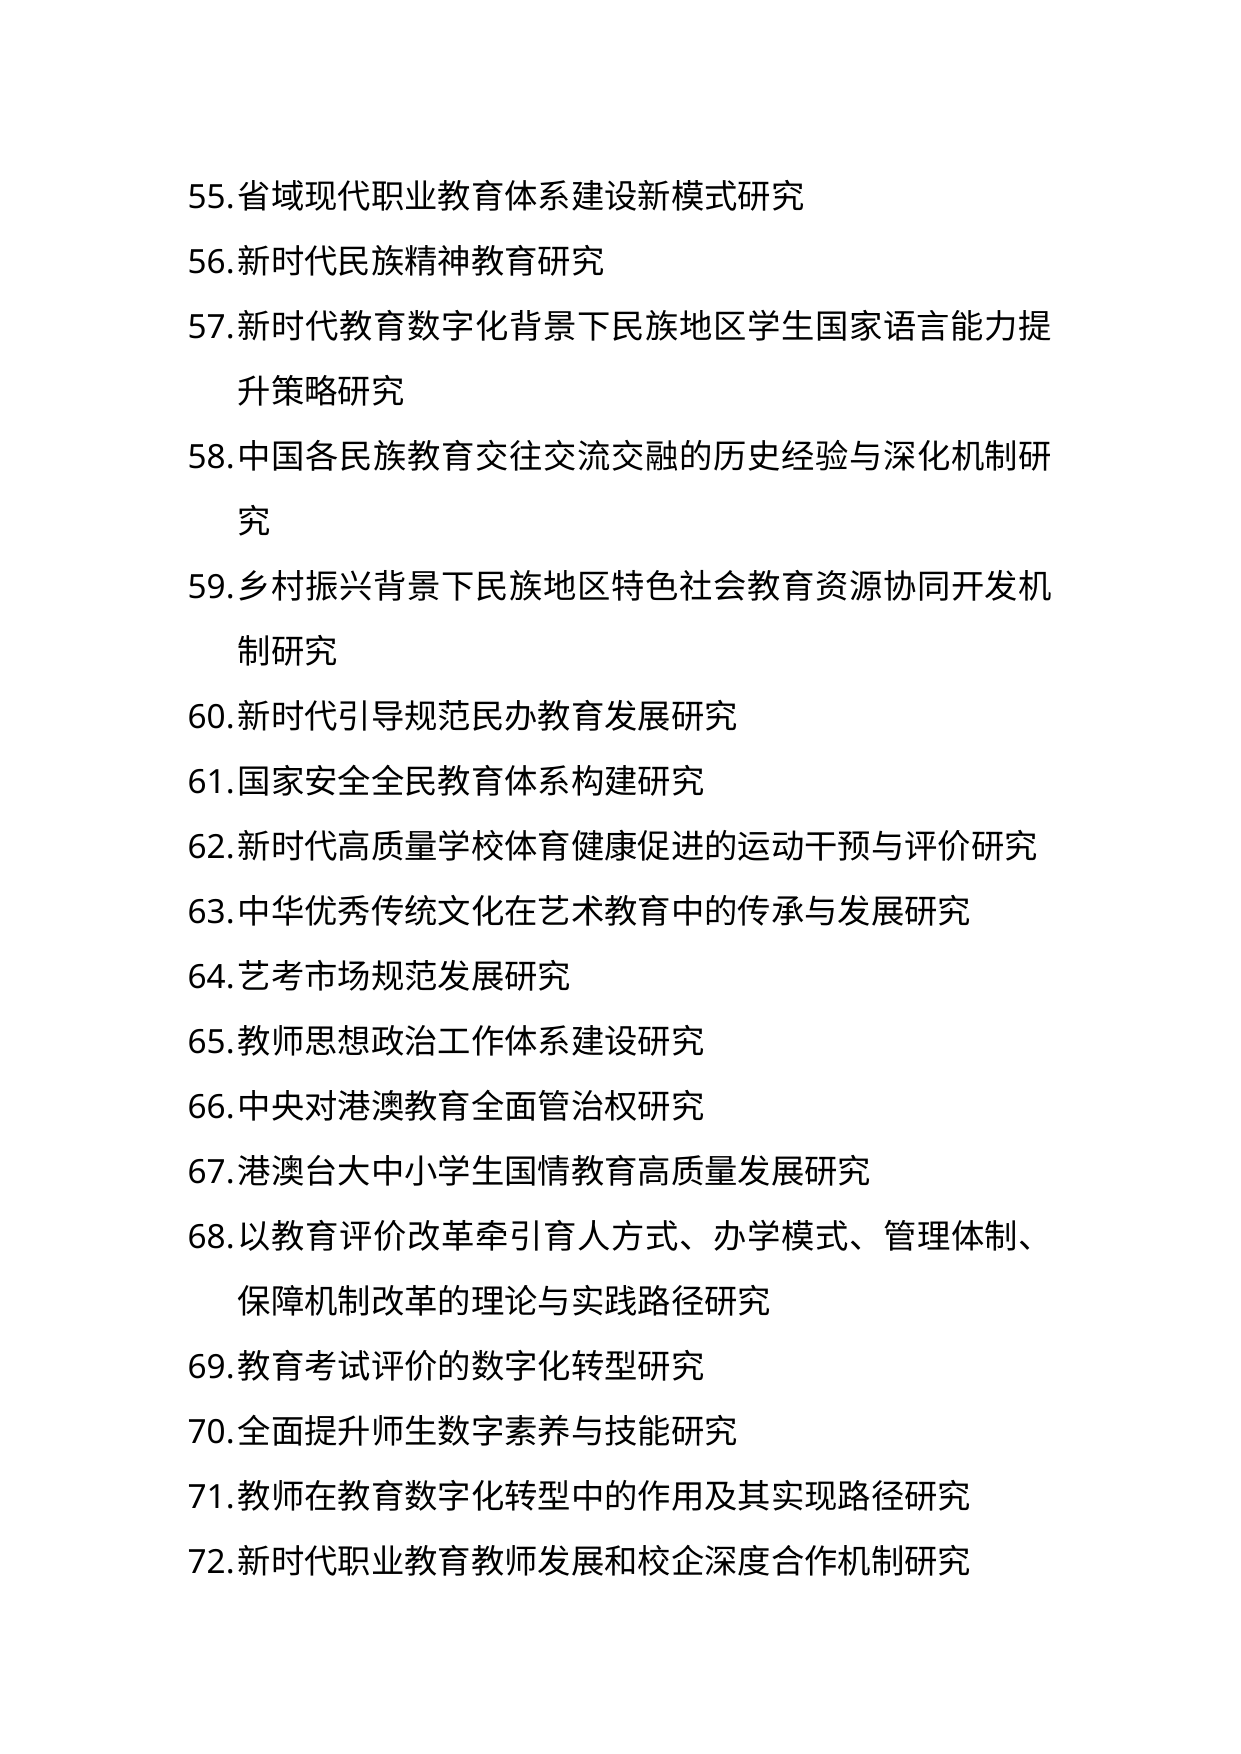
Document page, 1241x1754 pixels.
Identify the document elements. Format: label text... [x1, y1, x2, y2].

list 艺考市场规范发展研究 [187, 942, 1053, 1007]
list 中华优秀传统文化在艺术教育中的传承与发展研究 [187, 877, 1053, 942]
list 全面提升师生数字素养与技能研究 [187, 1397, 1053, 1462]
list 乡村振兴背景下民族地区特色社会教育资源协同开发机制研究 [187, 552, 1053, 682]
list 新时代民族精神教育研究 [187, 227, 1053, 292]
list 新时代职业教育教师发展和校企深度合作机制研究 [187, 1527, 1053, 1592]
list 中国各民族教育交往交流交融的历史经验与深化机制研究 [187, 422, 1053, 552]
list 教师思想政治工作体系建设研究 [187, 1007, 1053, 1072]
list 以教育评价改革牵引育人方式、办学模式、管理体制、保障机制改革的理论与实践路径研究 [187, 1202, 1053, 1332]
list 新时代引导规范民办教育发展研究 [187, 682, 1053, 747]
list 省域现代职业教育体系建设新模式研究 [187, 162, 1053, 227]
list 中央对港澳教育全面管治权研究 [187, 1072, 1053, 1137]
list 国家安全全民教育体系构建研究 [187, 747, 1053, 812]
list 新时代教育数字化背景下民族地区学生国家语言能力提升策略研究 [187, 292, 1053, 422]
list 教育考试评价的数字化转型研究 [187, 1332, 1053, 1397]
list 新时代高质量学校体育健康促进的运动干预与评价研究 [187, 812, 1053, 877]
list 港澳台大中小学生国情教育高质量发展研究 [187, 1137, 1053, 1202]
list 教师在教育数字化转型中的作用及其实现路径研究 [187, 1462, 1053, 1527]
